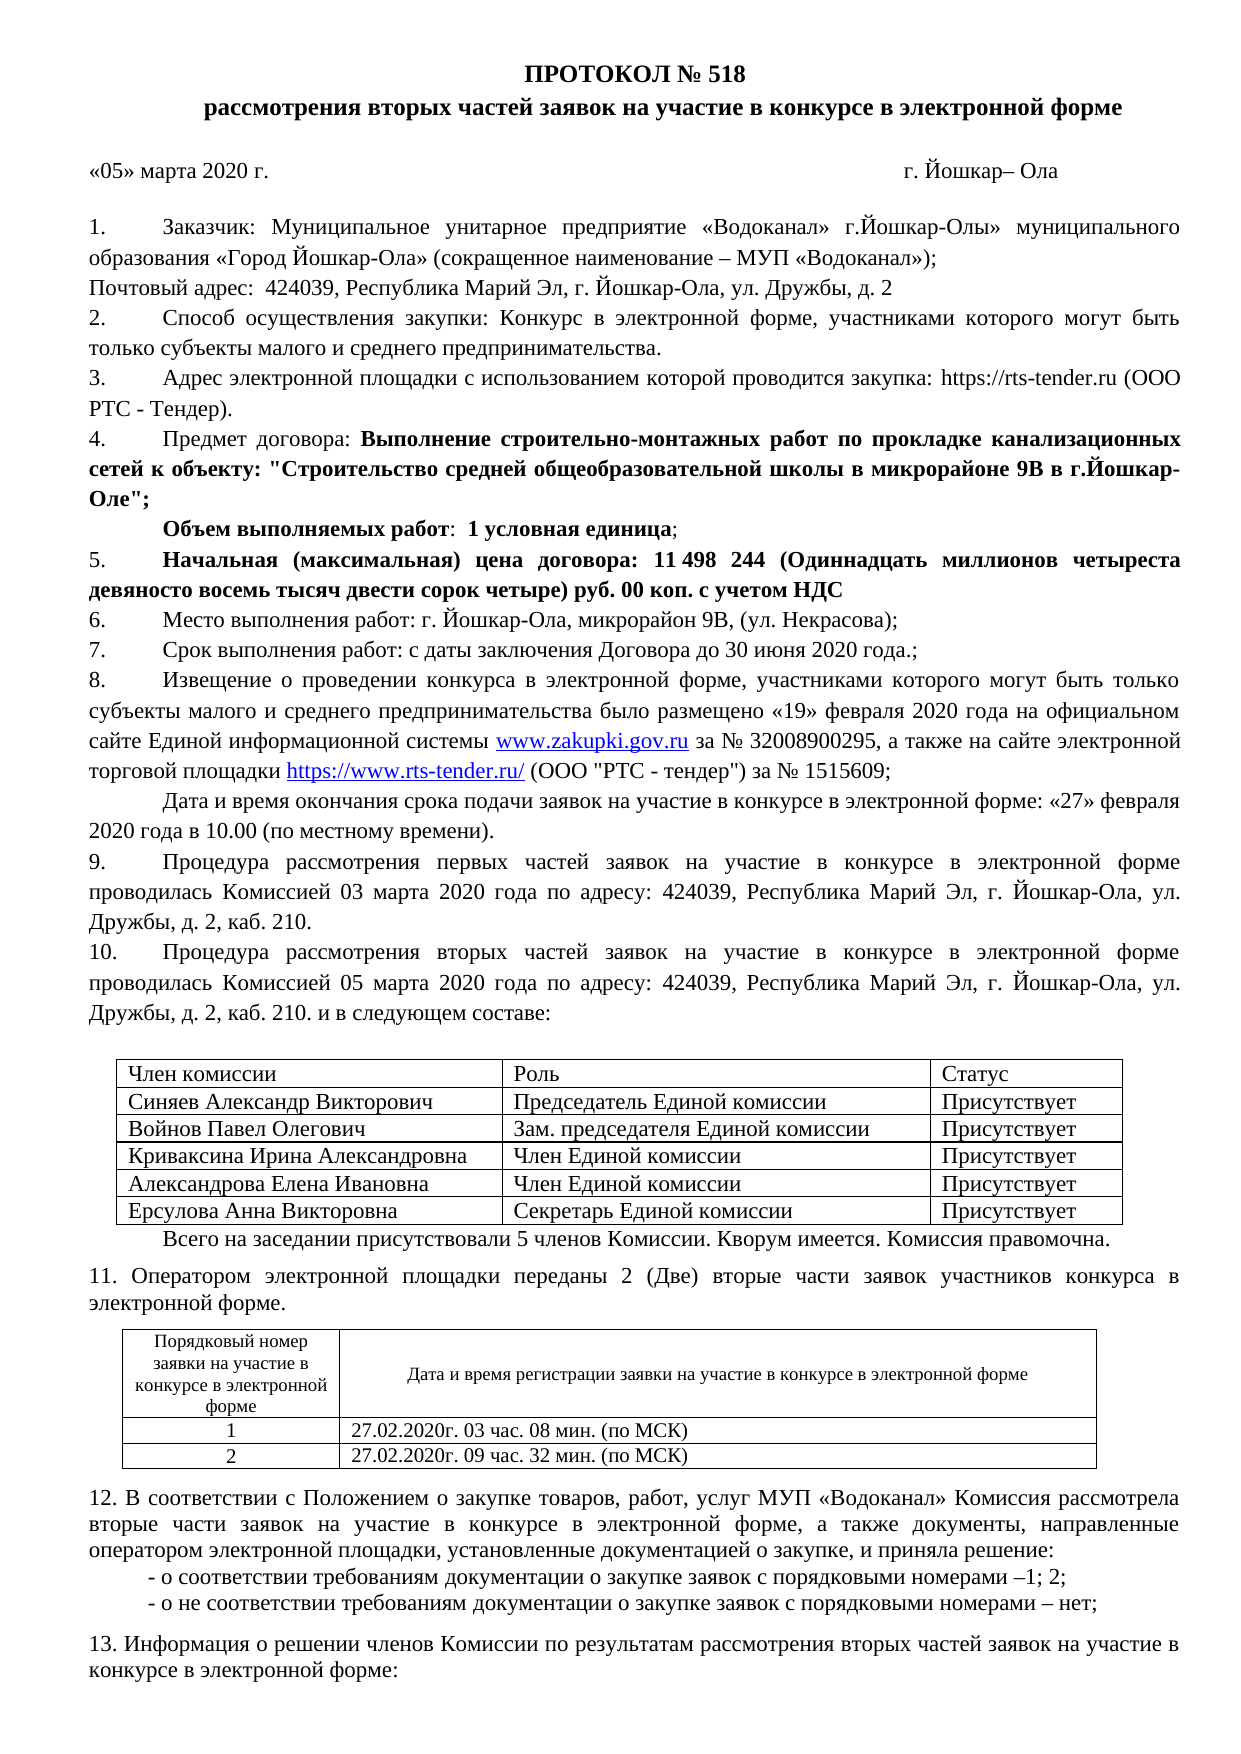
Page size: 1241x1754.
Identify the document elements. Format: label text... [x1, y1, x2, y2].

table_header Порядковый номер заявки на участие в конкурсе в электронной форме [123, 1330, 339, 1417]
table_cell Член Единой комиссии [503, 1143, 930, 1169]
list Заказчик: Муниципальное унитарное предприятие «Водоканал» г.Йошкар-Олы» муниципального образования «Город Йошкар-Ола» (сокращенное наименование – МУП «Водоканал»); [89, 213, 1181, 270]
text - о соответствии требованиям документации о закупке заявок с порядковыми номерами –1; 2; [89, 1563, 1181, 1589]
table_header Член комиссии [117, 1060, 502, 1087]
text - о не соответствии требованиям документации о закупке заявок с порядковыми номерами – нет; [89, 1589, 1181, 1615]
list Процедура рассмотрения первых частей заявок на участие в конкурсе в электронной форме проводилась Комиссией 03 марта 2020 года по адресу: 424039, Республика Марий Эл, г. Йошкар-Ола, ул. Дружбы, д. 2, каб. 210. [89, 848, 1181, 934]
table_cell Секретарь Единой комиссии [503, 1197, 930, 1224]
table_cell Синяев Александр Викторович [117, 1088, 502, 1114]
list Процедура рассмотрения вторых частей заявок на участие в конкурсе в электронной форме проводилась Комиссией 05 марта 2020 года по адресу: 424039, Республика Марий Эл, г. Йошкар-Ола, ул. Дружбы, д. 2, каб. 210. и в следующем составе: [89, 938, 1181, 1025]
list Предмет договора: Выполнение строительно-монтажных работ по прокладке канализационных сетей к объекту: "Строительство средней общеобразовательной школы в микрорайоне 9В в г.Йошкар-Оле"; [89, 425, 1181, 512]
table_cell Войнов Павел Олегович [117, 1115, 502, 1141]
table_cell Присутствует [931, 1115, 1122, 1141]
list Начальная (максимальная) цена договора: 11 498 244 (Одиннадцать миллионов четыреста девяносто восемь тысяч двести сорок четыре) руб. 00 коп. с учетом НДС [89, 546, 1181, 602]
table_cell 1 [123, 1418, 339, 1442]
table_cell 2 [123, 1444, 339, 1468]
text Объем выполняемых работ: 1 условная единица; [89, 516, 1181, 542]
text «05» марта 2020 г. г. Йошкар– Ола [89, 157, 1181, 183]
text 11. Оператором электронной площадки переданы 2 (Две) вторые части заявок участников конкурса в электронной форме. [89, 1262, 1181, 1315]
table_header Дата и время регистрации заявки на участие в конкурсе в электронной форме [340, 1330, 1096, 1417]
table_cell Криваксина Ирина Александровна [117, 1143, 502, 1169]
table_cell Зам. председателя Единой комиссии [503, 1115, 930, 1141]
list Срок выполнения работ: с даты заключения Договора до 30 июня 2020 года.; [89, 636, 1181, 663]
list Извещение о проведении конкурса в электронной форме, участниками которого могут быть только субъекты малого и среднего предпринимательства было размещено «19» февраля 2020 года на официальном сайте Единой информационной системы www.zakupki.gov.ru за № 32008900295, а также на сайте электронной торговой площадки https://www.rts-tender.ru/ (ООО "РТС - тендер") за № 1515609; [89, 667, 1181, 783]
list Место выполнения работ: г. Йошкар-Ола, микрорайон 9В, (ул. Некрасова); [89, 606, 1181, 632]
table_cell Председатель Единой комиссии [503, 1088, 930, 1114]
text Всего на заседании присутствовали 5 членов Комиссии. Кворум имеется. Комиссия правомочна. [89, 1225, 1181, 1251]
text 12. В соответствии с Положением о закупке товаров, работ, услуг МУП «Водоканал» Комиссия рассмотрела вторые части заявок на участие в конкурсе в электронной форме, а также документы, направленные оператором электронной площадки, установленные документацией о закупке, и приняла решение: [89, 1484, 1181, 1563]
table_header Роль [503, 1060, 930, 1087]
list Адрес электронной площадки с использованием которой проводится закупка: https://rts-tender.ru (ООО РТС - Тендер). [89, 364, 1181, 421]
table_cell Присутствует [931, 1143, 1122, 1169]
table_cell Александрова Елена Ивановна [117, 1170, 502, 1196]
table_cell Член Единой комиссии [503, 1170, 930, 1196]
text ПРОТОКОЛ № 518 [89, 59, 1181, 88]
text Дата и время окончания срока подачи заявок на участие в конкурсе в электронной форме: «27» февраля 2020 года в 10.00 (по местному времени). [89, 787, 1181, 844]
table_cell Ерсулова Анна Викторовна [117, 1197, 502, 1224]
table_header Статус [931, 1060, 1122, 1087]
table_cell Присутствует [931, 1197, 1122, 1224]
table_cell 27.02.2020г. 03 час. 08 мин. (по МСК) [340, 1418, 1096, 1442]
text Почтовый адрес: 424039, Республика Марий Эл, г. Йошкар-Ола, ул. Дружбы, д. 2 [89, 274, 1181, 300]
table_cell 27.02.2020г. 09 час. 32 мин. (по МСК) [340, 1444, 1096, 1468]
text рассмотрения вторых частей заявок на участие в конкурсе в электронной форме [89, 92, 1181, 121]
table_cell Присутствует [931, 1088, 1122, 1114]
list Способ осуществления закупки: Конкурс в электронной форме, участниками которого могут быть только субъекты малого и среднего предпринимательства. [89, 304, 1181, 361]
table_cell Присутствует [931, 1170, 1122, 1196]
text 13. Информация о решении членов Комиссии по результатам рассмотрения вторых частей заявок на участие в конкурсе в электронной форме: [89, 1630, 1181, 1682]
